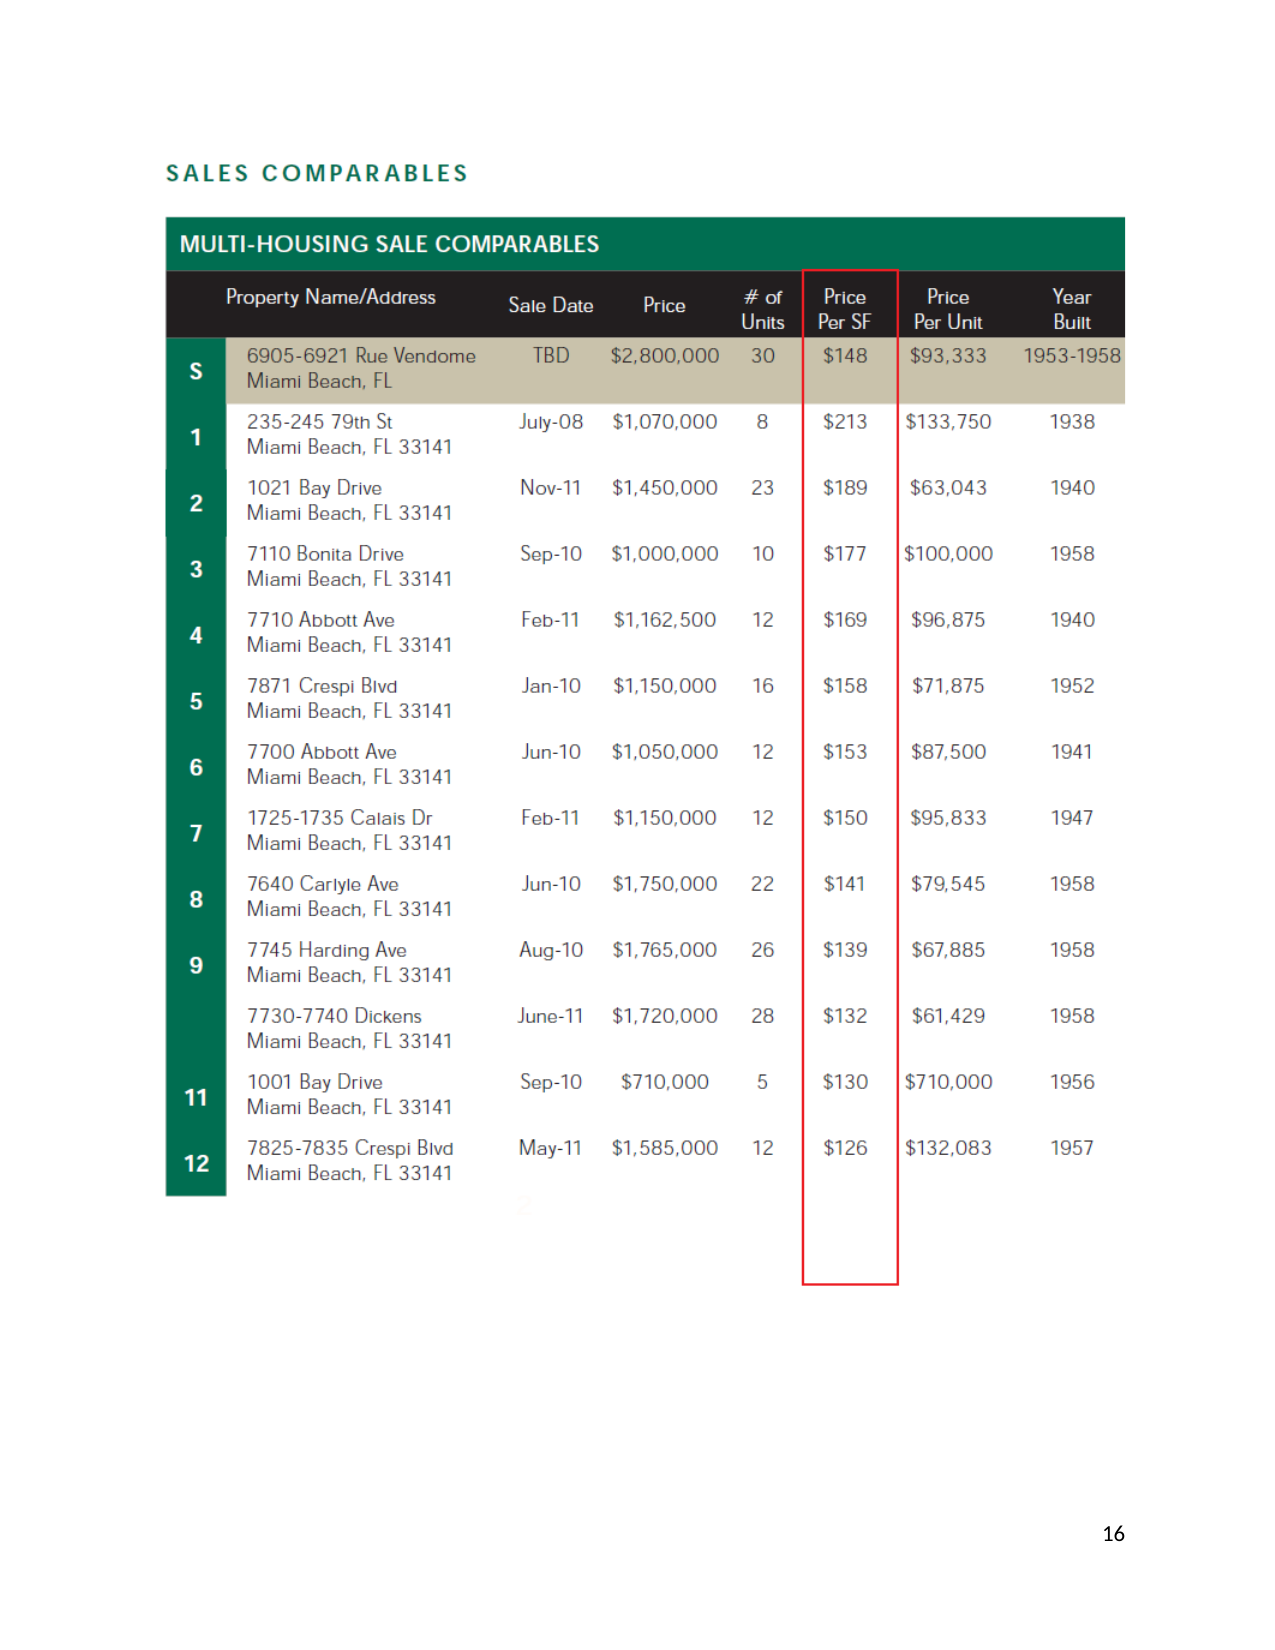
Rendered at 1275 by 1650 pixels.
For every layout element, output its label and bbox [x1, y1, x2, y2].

picture [150, 150, 1125, 1299]
